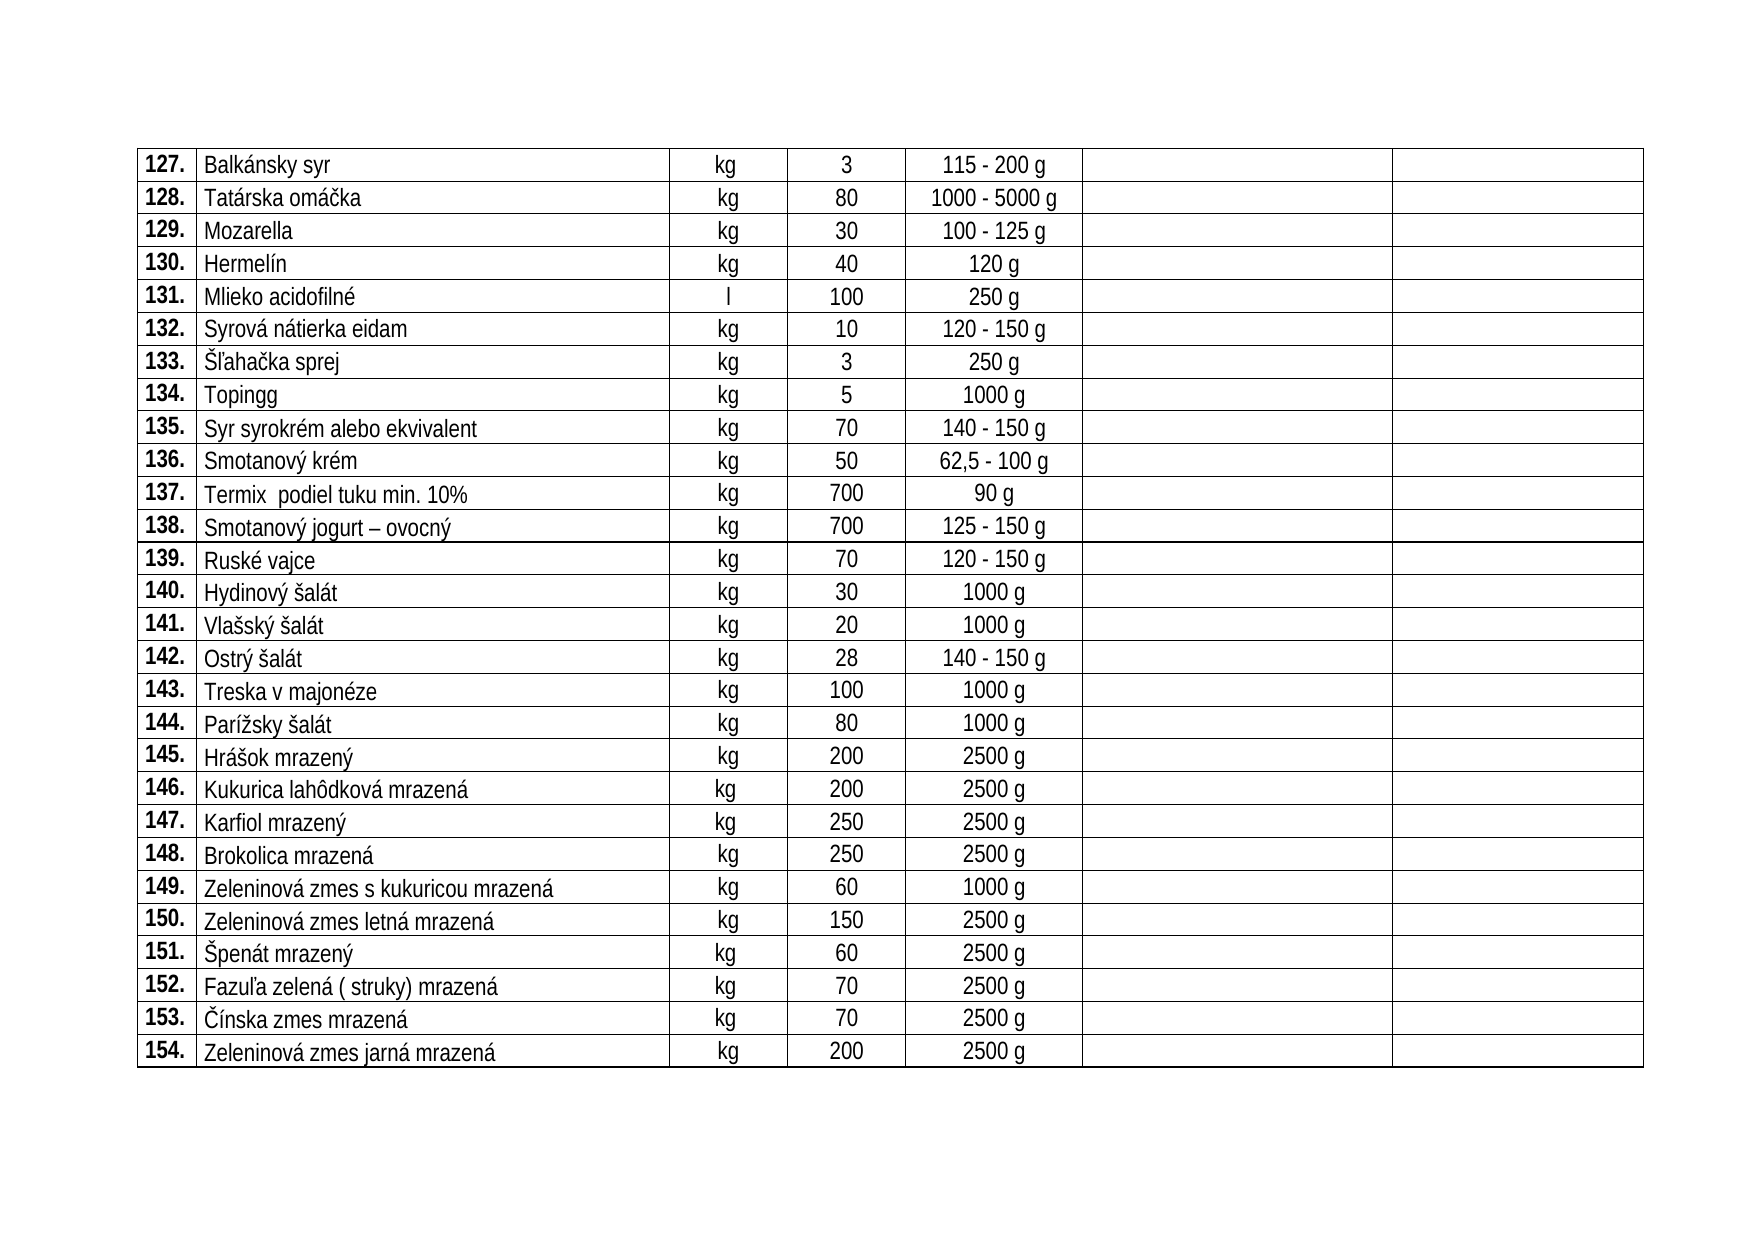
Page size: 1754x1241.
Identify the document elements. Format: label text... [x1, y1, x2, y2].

table_cell Čínska zmes mrazená [197, 1002, 669, 1034]
table_cell 90 g [906, 477, 1082, 509]
table_cell kg [670, 313, 787, 344]
table_cell 130. [138, 247, 196, 279]
table_cell [1393, 772, 1643, 804]
table_cell 250 [788, 838, 905, 869]
table_cell [1083, 838, 1392, 869]
table_cell 50 [788, 444, 905, 476]
table_cell Parížsky šalát [197, 707, 669, 738]
table_cell 131. [138, 280, 196, 312]
table_cell Hermelín [197, 247, 669, 279]
table_cell 200 [788, 739, 905, 771]
table_cell 28 [788, 641, 905, 673]
table_cell 146. [138, 772, 196, 804]
table_cell 1000 - 5000 g [906, 182, 1082, 213]
table_cell Termix podiel tuku min. 10% [197, 477, 669, 509]
table_cell 152. [138, 969, 196, 1001]
table_cell [1083, 280, 1392, 312]
table_cell kg [670, 904, 787, 935]
table_cell [1083, 313, 1392, 344]
table_cell kg [670, 214, 787, 246]
table_cell [1083, 543, 1392, 574]
table_cell kg [670, 346, 787, 377]
table_cell 145. [138, 739, 196, 771]
table_cell [1393, 411, 1643, 443]
table_cell 1000 g [906, 674, 1082, 706]
table_cell [1083, 674, 1392, 706]
table_cell 147. [138, 805, 196, 837]
table_cell 100 - 125 g [906, 214, 1082, 246]
table_cell kg [670, 543, 787, 574]
table_cell 150 [788, 904, 905, 935]
table_cell [1083, 444, 1392, 476]
table_cell kg [670, 411, 787, 443]
table_cell 2500 g [906, 772, 1082, 804]
table_cell [1083, 805, 1392, 837]
table_cell 2500 g [906, 1035, 1082, 1066]
table_cell 133. [138, 346, 196, 377]
table_cell [1393, 510, 1643, 541]
table_cell [1393, 969, 1643, 1001]
table_cell 30 [788, 575, 905, 607]
table_cell [1083, 379, 1392, 410]
table_cell 138. [138, 510, 196, 541]
table_cell [1083, 1002, 1392, 1034]
table_cell 140. [138, 575, 196, 607]
table_cell 141. [138, 608, 196, 640]
table_cell Špenát mrazený [197, 936, 669, 968]
table_cell 127. [138, 149, 196, 181]
table_cell [1393, 1035, 1643, 1066]
table_cell kg [670, 149, 787, 181]
table_cell [1393, 805, 1643, 837]
table_cell [1393, 608, 1643, 640]
table_cell 125 - 150 g [906, 510, 1082, 541]
table_cell Treska v majonéze [197, 674, 669, 706]
table_cell [1083, 510, 1392, 541]
table_cell 60 [788, 871, 905, 902]
table_cell Ruské vajce [197, 543, 669, 574]
table_cell Fazuľa zelená ( struky) mrazená [197, 969, 669, 1001]
table_cell [1083, 477, 1392, 509]
table_cell 3 [788, 149, 905, 181]
table_cell kg [670, 510, 787, 541]
table_cell Mozarella [197, 214, 669, 246]
table_cell 30 [788, 214, 905, 246]
table_cell 2500 g [906, 1002, 1082, 1034]
table_cell kg [670, 739, 787, 771]
table_cell 120 - 150 g [906, 313, 1082, 344]
table_cell Šľahačka sprej [197, 346, 669, 377]
table_cell 120 - 150 g [906, 543, 1082, 574]
table_cell kg [670, 379, 787, 410]
table_cell 250 g [906, 280, 1082, 312]
table_cell 70 [788, 543, 905, 574]
table_cell [1083, 346, 1392, 377]
table_cell [1083, 608, 1392, 640]
table_cell 2500 g [906, 838, 1082, 869]
table_cell 62,5 - 100 g [906, 444, 1082, 476]
table_cell [1083, 936, 1392, 968]
table_cell 135. [138, 411, 196, 443]
table_cell 149. [138, 871, 196, 902]
table_cell Balkánsky syr [197, 149, 669, 181]
table_cell kg [670, 936, 787, 968]
table_cell 80 [788, 707, 905, 738]
table_cell [1083, 904, 1392, 935]
table_cell 5 [788, 379, 905, 410]
table_cell 128. [138, 182, 196, 213]
table_cell [1393, 444, 1643, 476]
table_cell 100 [788, 674, 905, 706]
table_cell [1083, 641, 1392, 673]
table_cell kg [670, 575, 787, 607]
table_cell 3 [788, 346, 905, 377]
table_cell kg [670, 608, 787, 640]
table_cell 154. [138, 1035, 196, 1066]
table_cell [1393, 871, 1643, 902]
table_cell 142. [138, 641, 196, 673]
table_cell 120 g [906, 247, 1082, 279]
table_cell Hydinový šalát [197, 575, 669, 607]
table_cell Mlieko acidofilné [197, 280, 669, 312]
table_cell 2500 g [906, 805, 1082, 837]
table_cell Kukurica lahôdková mrazená [197, 772, 669, 804]
table_cell 134. [138, 379, 196, 410]
table_cell 250 g [906, 346, 1082, 377]
table_cell [1083, 772, 1392, 804]
table_cell [1083, 969, 1392, 1001]
table_cell 1000 g [906, 608, 1082, 640]
table_cell [1393, 641, 1643, 673]
table_cell 129. [138, 214, 196, 246]
table_cell Brokolica mrazená [197, 838, 669, 869]
table_cell l [670, 280, 787, 312]
table_cell 137. [138, 477, 196, 509]
table_cell 10 [788, 313, 905, 344]
table_cell 140 - 150 g [906, 641, 1082, 673]
table_cell Zeleninová zmes letná mrazená [197, 904, 669, 935]
table_cell [1393, 149, 1643, 181]
table_cell kg [670, 1002, 787, 1034]
table_cell 700 [788, 510, 905, 541]
table_cell [1393, 247, 1643, 279]
table_cell 70 [788, 1002, 905, 1034]
table_cell [1393, 313, 1643, 344]
table_cell 153. [138, 1002, 196, 1034]
table_cell Karfiol mrazený [197, 805, 669, 837]
table_cell [1083, 247, 1392, 279]
table_cell 2500 g [906, 969, 1082, 1001]
table_cell 80 [788, 182, 905, 213]
table_cell 136. [138, 444, 196, 476]
table_cell [1393, 214, 1643, 246]
table_cell kg [670, 1035, 787, 1066]
table_cell [1083, 149, 1392, 181]
table_cell [1393, 182, 1643, 213]
table_cell 70 [788, 411, 905, 443]
table_cell kg [670, 674, 787, 706]
table_cell 1000 g [906, 707, 1082, 738]
table_cell kg [670, 182, 787, 213]
table_cell 250 [788, 805, 905, 837]
table_cell [1083, 214, 1392, 246]
table_cell Syr syrokrém alebo ekvivalent [197, 411, 669, 443]
table_cell Topingg [197, 379, 669, 410]
table_cell 148. [138, 838, 196, 869]
table_cell 144. [138, 707, 196, 738]
table_cell Syrová nátierka eidam [197, 313, 669, 344]
table_cell [1393, 838, 1643, 869]
table_cell 139. [138, 543, 196, 574]
table_cell [1393, 739, 1643, 771]
table_cell Ostrý šalát [197, 641, 669, 673]
table_cell 1000 g [906, 575, 1082, 607]
table_cell 700 [788, 477, 905, 509]
table_cell [1393, 1002, 1643, 1034]
table_cell 2500 g [906, 739, 1082, 771]
table_cell [1083, 1035, 1392, 1066]
table_cell 200 [788, 1035, 905, 1066]
table_cell 143. [138, 674, 196, 706]
table_cell [1393, 936, 1643, 968]
table_cell [1393, 477, 1643, 509]
table_cell kg [670, 247, 787, 279]
table_cell kg [670, 969, 787, 1001]
table_cell Smotanový jogurt – ovocný [197, 510, 669, 541]
table_cell kg [670, 707, 787, 738]
table_cell [1393, 543, 1643, 574]
table_cell [1393, 346, 1643, 377]
table_cell 1000 g [906, 379, 1082, 410]
table_cell Tatárska omáčka [197, 182, 669, 213]
table_cell kg [670, 444, 787, 476]
table_cell kg [670, 838, 787, 869]
table_cell kg [670, 772, 787, 804]
table_cell [1393, 379, 1643, 410]
table_cell 2500 g [906, 904, 1082, 935]
table_cell [1393, 280, 1643, 312]
table_cell [1393, 707, 1643, 738]
table_cell 20 [788, 608, 905, 640]
table_cell [1083, 739, 1392, 771]
table_cell 200 [788, 772, 905, 804]
table_cell kg [670, 871, 787, 902]
table_cell kg [670, 641, 787, 673]
table_cell 60 [788, 936, 905, 968]
table_cell [1393, 904, 1643, 935]
table_cell Hrášok mrazený [197, 739, 669, 771]
table_cell 151. [138, 936, 196, 968]
table_cell 140 - 150 g [906, 411, 1082, 443]
table_cell 2500 g [906, 936, 1082, 968]
table_cell [1083, 871, 1392, 902]
table_cell Vlašský šalát [197, 608, 669, 640]
table_cell 1000 g [906, 871, 1082, 902]
table_cell Zeleninová zmes s kukuricou mrazená [197, 871, 669, 902]
table_cell 150. [138, 904, 196, 935]
table_cell 100 [788, 280, 905, 312]
table_cell [1083, 182, 1392, 213]
table_cell [1393, 674, 1643, 706]
table_cell [1083, 575, 1392, 607]
table_cell [1083, 707, 1392, 738]
table_cell [1083, 411, 1392, 443]
table_cell Zeleninová zmes jarná mrazená [197, 1035, 669, 1066]
table_cell Smotanový krém [197, 444, 669, 476]
table_cell kg [670, 805, 787, 837]
table_cell 40 [788, 247, 905, 279]
table_cell [1393, 575, 1643, 607]
table_cell 132. [138, 313, 196, 344]
table_cell 70 [788, 969, 905, 1001]
table_cell kg [670, 477, 787, 509]
table_cell 115 - 200 g [906, 149, 1082, 181]
